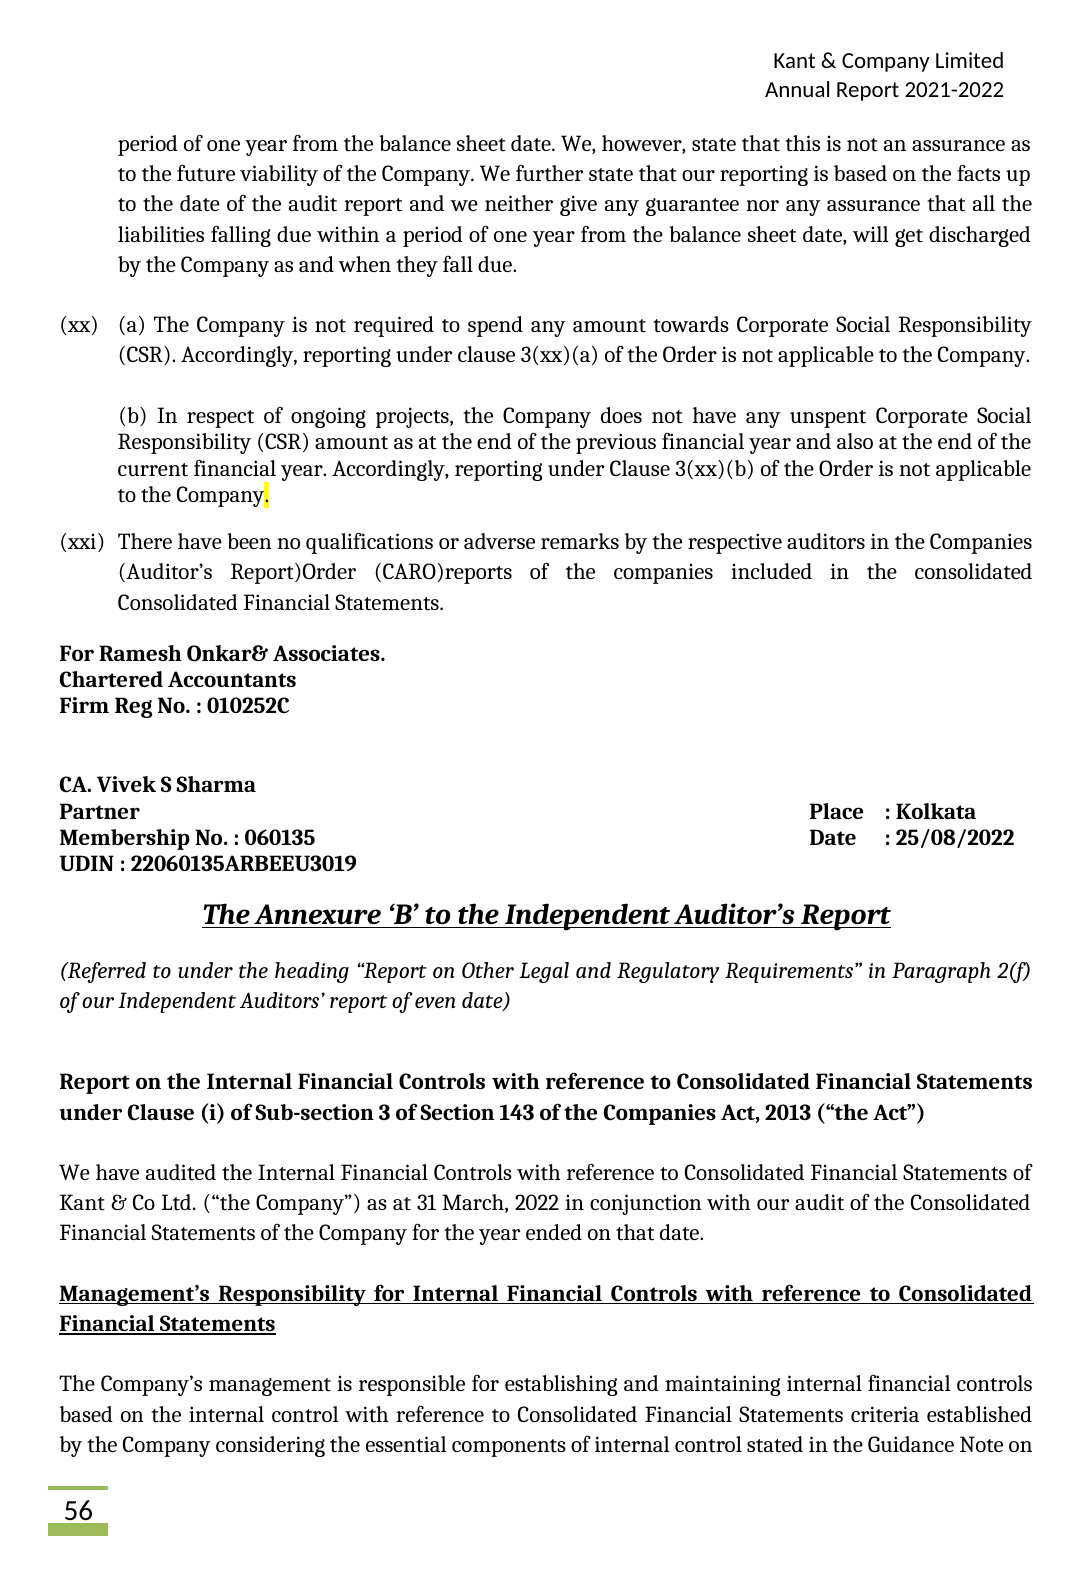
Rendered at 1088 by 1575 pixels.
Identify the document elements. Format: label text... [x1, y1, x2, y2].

text Report on the Internal Financial Controls with reference to Consolidated Financial Statements under Clause (i) of Sub-section 3 of Section 143 of the Companies Act, 2013 (“the Act”) [59, 1069, 1034, 1126]
text We have audited the Internal Financial Controls with reference to Consolidated Financial Statements of Kant & Co Ltd. (“the Company”) as at 31 March, 2022 in conjunction with our audit of the Consolidated Financial Statements of the Company for the year ended on that date. [59, 1160, 1034, 1247]
text (xxi) There have been no qualifications or adverse remarks by the respective auditors in the Companies (Auditor’s Report)Order (CARO)reports of the companies included in the consolidated Consolidated Financial Statements. [59, 529, 1034, 616]
text Chartered Accountants [59, 667, 1034, 693]
text For Ramesh Onkar& Associates. [59, 640, 1034, 667]
text Membership No. : 060135 Date : 25/08/2022 [59, 825, 1034, 851]
subtitle (Referred to under the heading “Report on Other Legal and Regulatory Requirements” in Paragraph 2(f) of our Independent Auditors’ report of even date) [59, 958, 1034, 1014]
text UDIN : 22060135ARBEEU3019 [59, 851, 1034, 877]
text Firm Reg No. : 010252C [59, 693, 1034, 719]
text Partner Place : Kolkata [59, 798, 1034, 825]
text Management’s Responsibility for Internal Financial Controls with reference to Consolidated Financial Statements [59, 1281, 1034, 1303]
text (b) In respect of ongoing projects, the Company does not have any unspent Corporate Social Responsibility (CSR) amount as at the end of the previous financial year and also at the end of the current financial year. Accordingly, reporting under Clause 3(xx)(b) of the Order is not applicable to the Company. [117, 403, 1034, 508]
subtitle The Annexure ‘B’ to the Independent Auditor’s Report [59, 898, 1034, 932]
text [59, 1371, 1034, 1458]
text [59, 131, 1034, 278]
text (xx) (a) The Company is not required to spend any amount towards Corporate Social Responsibility (CSR). Accordingly, reporting under clause 3(xx)(a) of the Order is not applicable to the Company. [59, 312, 1034, 368]
text CA. Vivek S Sharma [59, 772, 1034, 798]
text Management’s Responsibility for Internal Financial Controls with reference to Consolidated Financial Statements [59, 1304, 1034, 1337]
